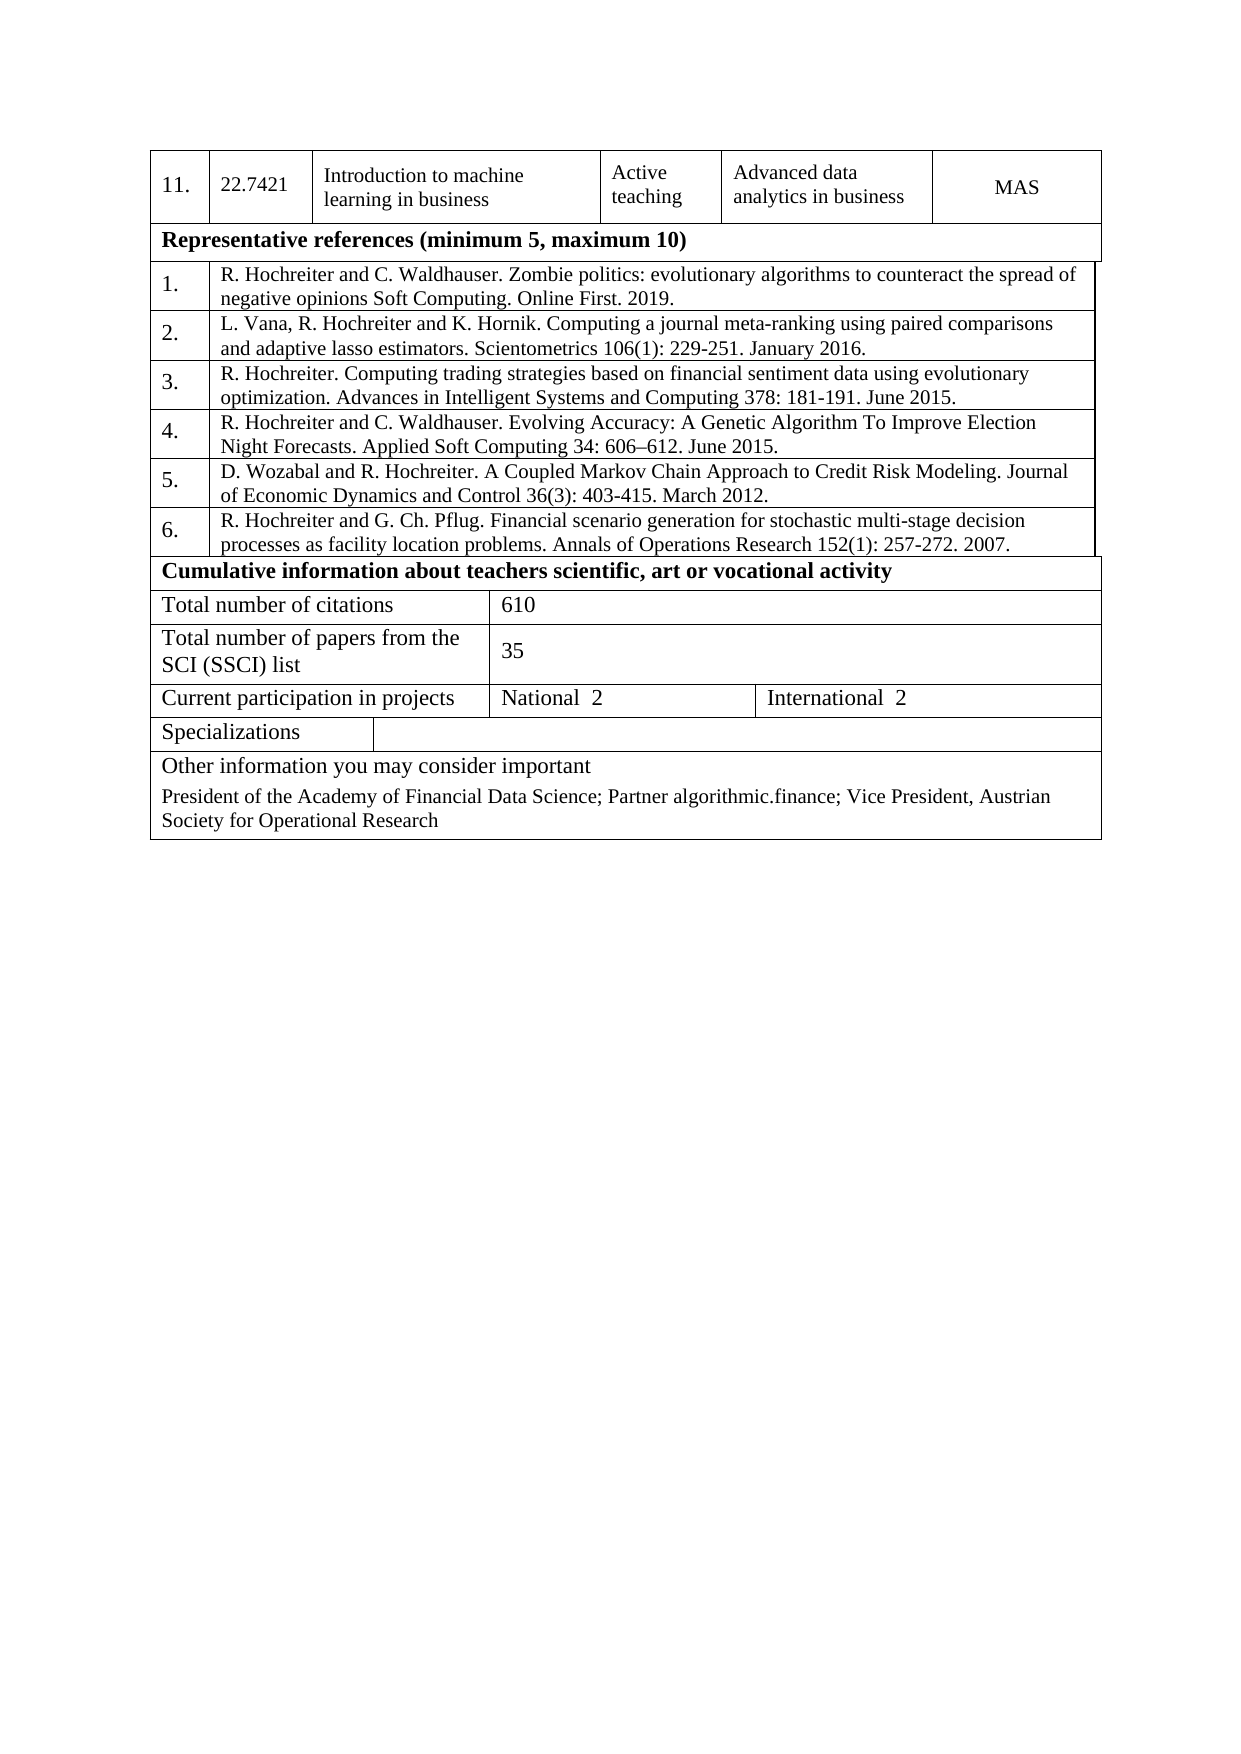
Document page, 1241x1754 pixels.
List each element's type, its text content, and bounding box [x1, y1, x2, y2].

table_cell Active teaching [601, 151, 721, 223]
table_cell 22.7421 [210, 151, 312, 223]
table_cell R. Hochreiter and C. Waldhauser. Evolving Accuracy: A Genetic Algorithm To Improve Election Night Forecasts. Applied Soft Computing 34: 606–612. June 2015. [210, 410, 1094, 458]
table_cell Other information you may consider important President of the Academy of Financial Data Science; Partner algorithmic.finance; Vice President, Austrian Society for Operational Research [151, 752, 1101, 839]
table_cell [151, 410, 209, 458]
table_cell Introduction to machine learning in business [313, 151, 600, 223]
table_cell L. Vana, R. Hochreiter and K. Hornik. Computing a journal meta-ranking using paired comparisons and adaptive lasso estimators. Scientometrics 106(1): 229-251. January 2016. [210, 311, 1094, 359]
table_cell Cumulative information about teachers scientific, art or vocational activity [151, 557, 1101, 590]
table_cell International 2 [756, 685, 1101, 717]
table_cell [151, 508, 209, 556]
table_cell R. Hochreiter and C. Waldhauser. Zombie politics: evolutionary algorithms to counteract the spread of negative opinions Soft Computing. Online First. 2019. [210, 262, 1094, 310]
table_cell Total number of papers from the SCI (SSCI) list [151, 625, 489, 683]
table_cell R. Hochreiter and G. Ch. Pflug. Financial scenario generation for stochastic multi-stage decision processes as facility location problems. Annals of Operations Research 152(1): 257-272. 2007. [210, 508, 1094, 556]
table_cell Specializations [151, 718, 373, 751]
table_cell [151, 459, 209, 507]
table_cell R. Hochreiter. Computing trading strategies based on financial sentiment data using evolutionary optimization. Advances in Intelligent Systems and Computing 378: 181-191. June 2015. [210, 361, 1094, 409]
table_cell Current participation in projects [151, 685, 489, 717]
table_cell 610 [490, 591, 1101, 623]
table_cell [722, 151, 932, 223]
table_cell [374, 718, 1101, 751]
table_cell National 2 [490, 685, 755, 717]
table_cell Total number of citations [151, 591, 489, 623]
table_cell [151, 262, 209, 310]
table_cell D. Wozabal and R. Hochreiter. A Coupled Markov Chain Approach to Credit Risk Modeling. Journal of Economic Dynamics and Control 36(3): 403-415. March 2012. [210, 459, 1094, 507]
table_cell [151, 311, 209, 359]
table_cell Representative references (minimum 5, maximum 10) [151, 224, 1101, 261]
table_cell [151, 361, 209, 409]
table_cell MAS [933, 151, 1101, 223]
table_cell 11. [151, 151, 209, 223]
table_cell 35 [490, 625, 1101, 683]
